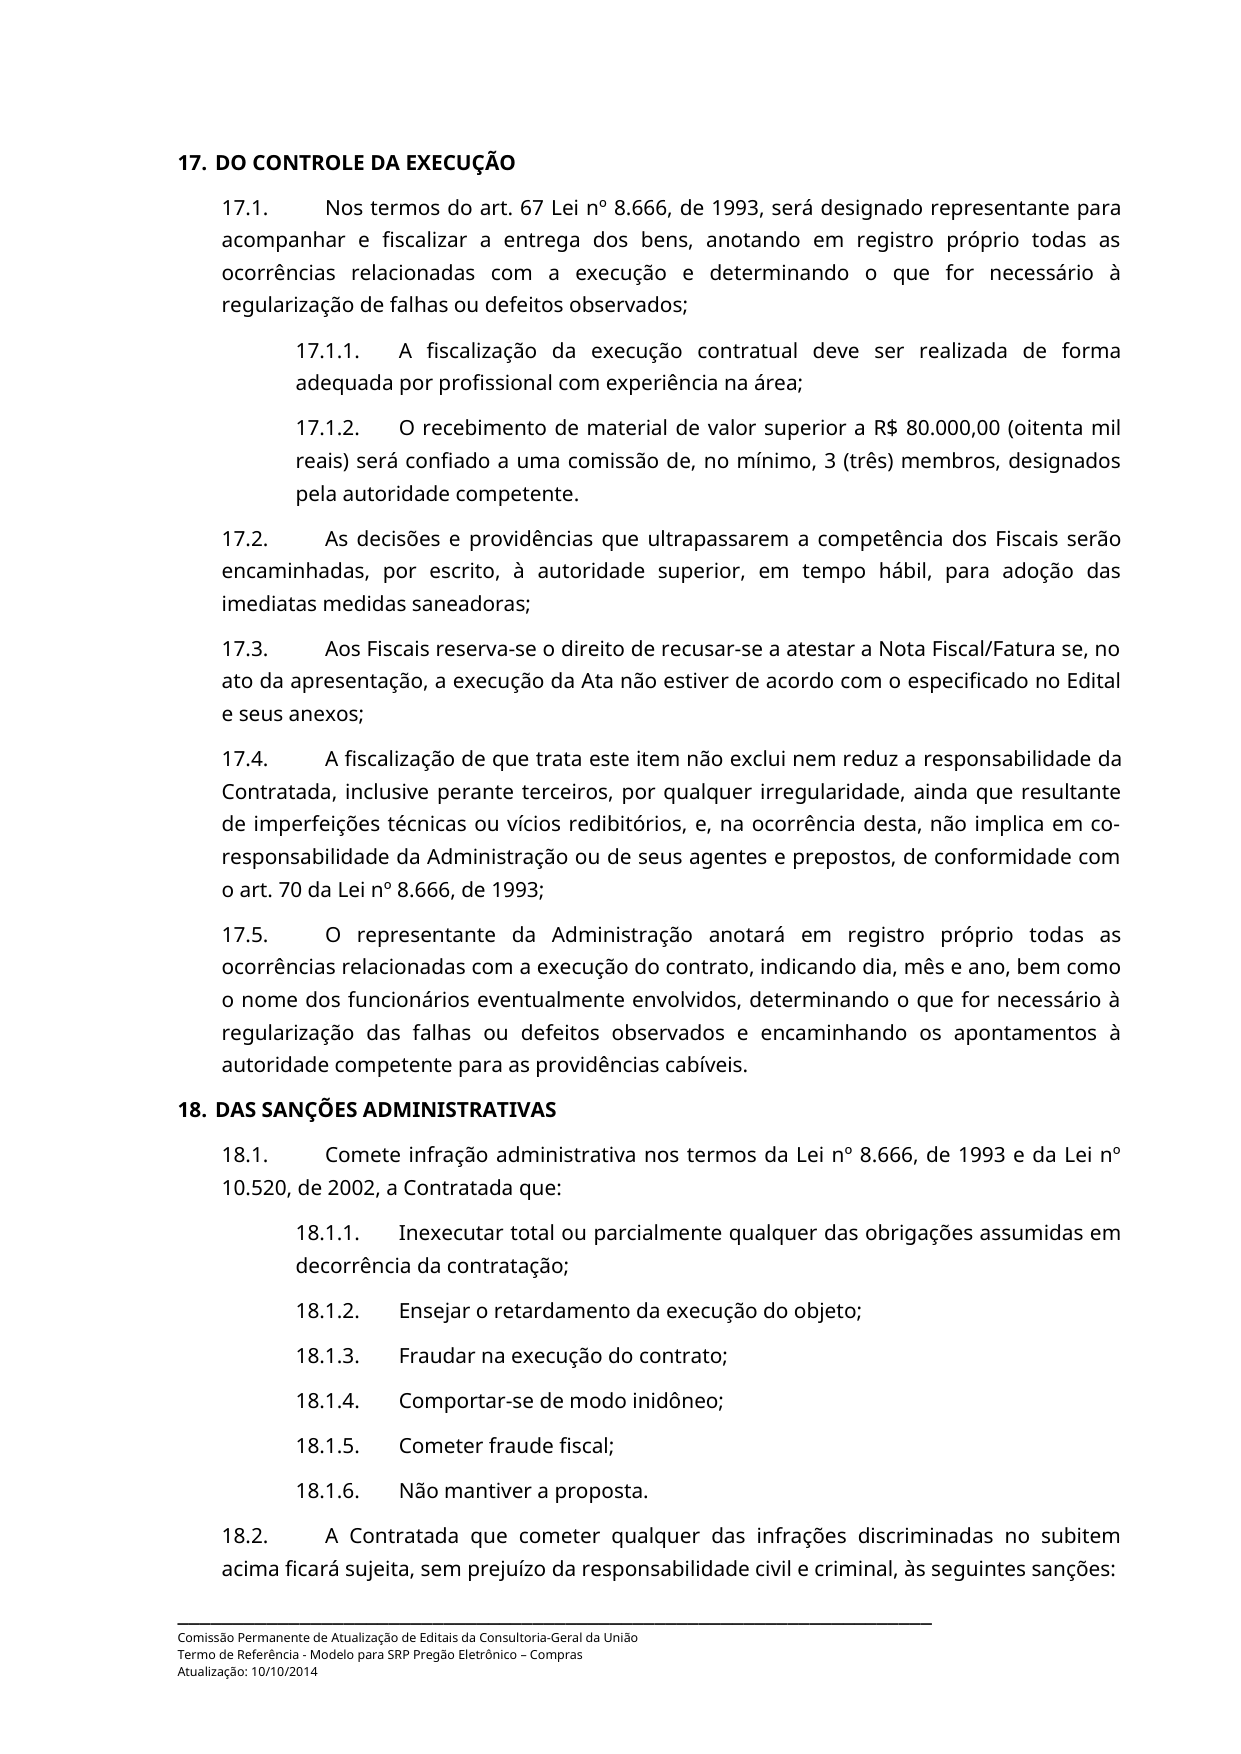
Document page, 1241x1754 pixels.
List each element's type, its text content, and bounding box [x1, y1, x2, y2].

list Comportar-se de modo inidôneo; [295, 1386, 1122, 1414]
list Fraudar na execução do contrato; [295, 1341, 1122, 1369]
list A fiscalização de que trata este item não exclui nem reduz a responsabilidade da Contratada, inclusive perante terceiros, por qualquer irregularidade, ainda que resultante de imperfeições técnicas ou vícios redibitórios, e, na ocorrência desta, não implica em co-responsabilidade da Administração ou de seus agentes e prepostos, de conformidade com o art. 70 da Lei nº 8.666, de 1993; [221, 744, 1122, 903]
list As decisões e providências que ultrapassarem a competência dos Fiscais serão encaminhadas, por escrito, à autoridade superior, em tempo hábil, para adoção das imediatas medidas saneadoras; [221, 524, 1122, 617]
list DO CONTROLE DA EXECUÇÃO [177, 148, 1124, 176]
list Nos termos do art. 67 Lei nº 8.666, de 1993, será designado representante para acompanhar e fiscalizar a entrega dos bens, anotando em registro próprio todas as ocorrências relacionadas com a execução e determinando o que for necessário à regularização de falhas ou defeitos observados; [221, 193, 1122, 319]
list Inexecutar total ou parcialmente qualquer das obrigações assumidas em decorrência da contratação; [295, 1218, 1122, 1279]
list Ensejar o retardamento da execução do objeto; [295, 1296, 1122, 1324]
list Cometer fraude fiscal; [295, 1431, 1122, 1460]
list DAS SANÇÕES ADMINISTRATIVAS [177, 1095, 1124, 1124]
list A Contratada que cometer qualquer das infrações discriminadas no subitem acima ficará sujeita, sem prejuízo da responsabilidade civil e criminal, às seguintes sanções: [221, 1521, 1122, 1582]
list Não mantiver a proposta. [295, 1476, 1122, 1505]
list O representante da Administração anotará em registro próprio todas as ocorrências relacionadas com a execução do contrato, indicando dia, mês e ano, bem como o nome dos funcionários eventualmente envolvidos, determinando o que for necessário à regularização das falhas ou defeitos observados e encaminhando os apontamentos à autoridade competente para as providências cabíveis. [221, 920, 1122, 1079]
list O recebimento de material de valor superior a R$ 80.000,00 (oitenta mil reais) será confiado a uma comissão de, no mínimo, 3 (três) membros, designados pela autoridade competente. [295, 413, 1122, 507]
list Aos Fiscais reserva-se o direito de recusar-se a atestar a Nota Fiscal/Fatura se, no ato da apresentação, a execução da Ata não estiver de acordo com o especificado no Edital e seus anexos; [221, 634, 1122, 728]
list A fiscalização da execução contratual deve ser realizada de forma adequada por profissional com experiência na área; [295, 336, 1122, 397]
list Comete infração administrativa nos termos da Lei nº 8.666, de 1993 e da Lei nº 10.520, de 2002, a Contratada que: [221, 1141, 1122, 1202]
